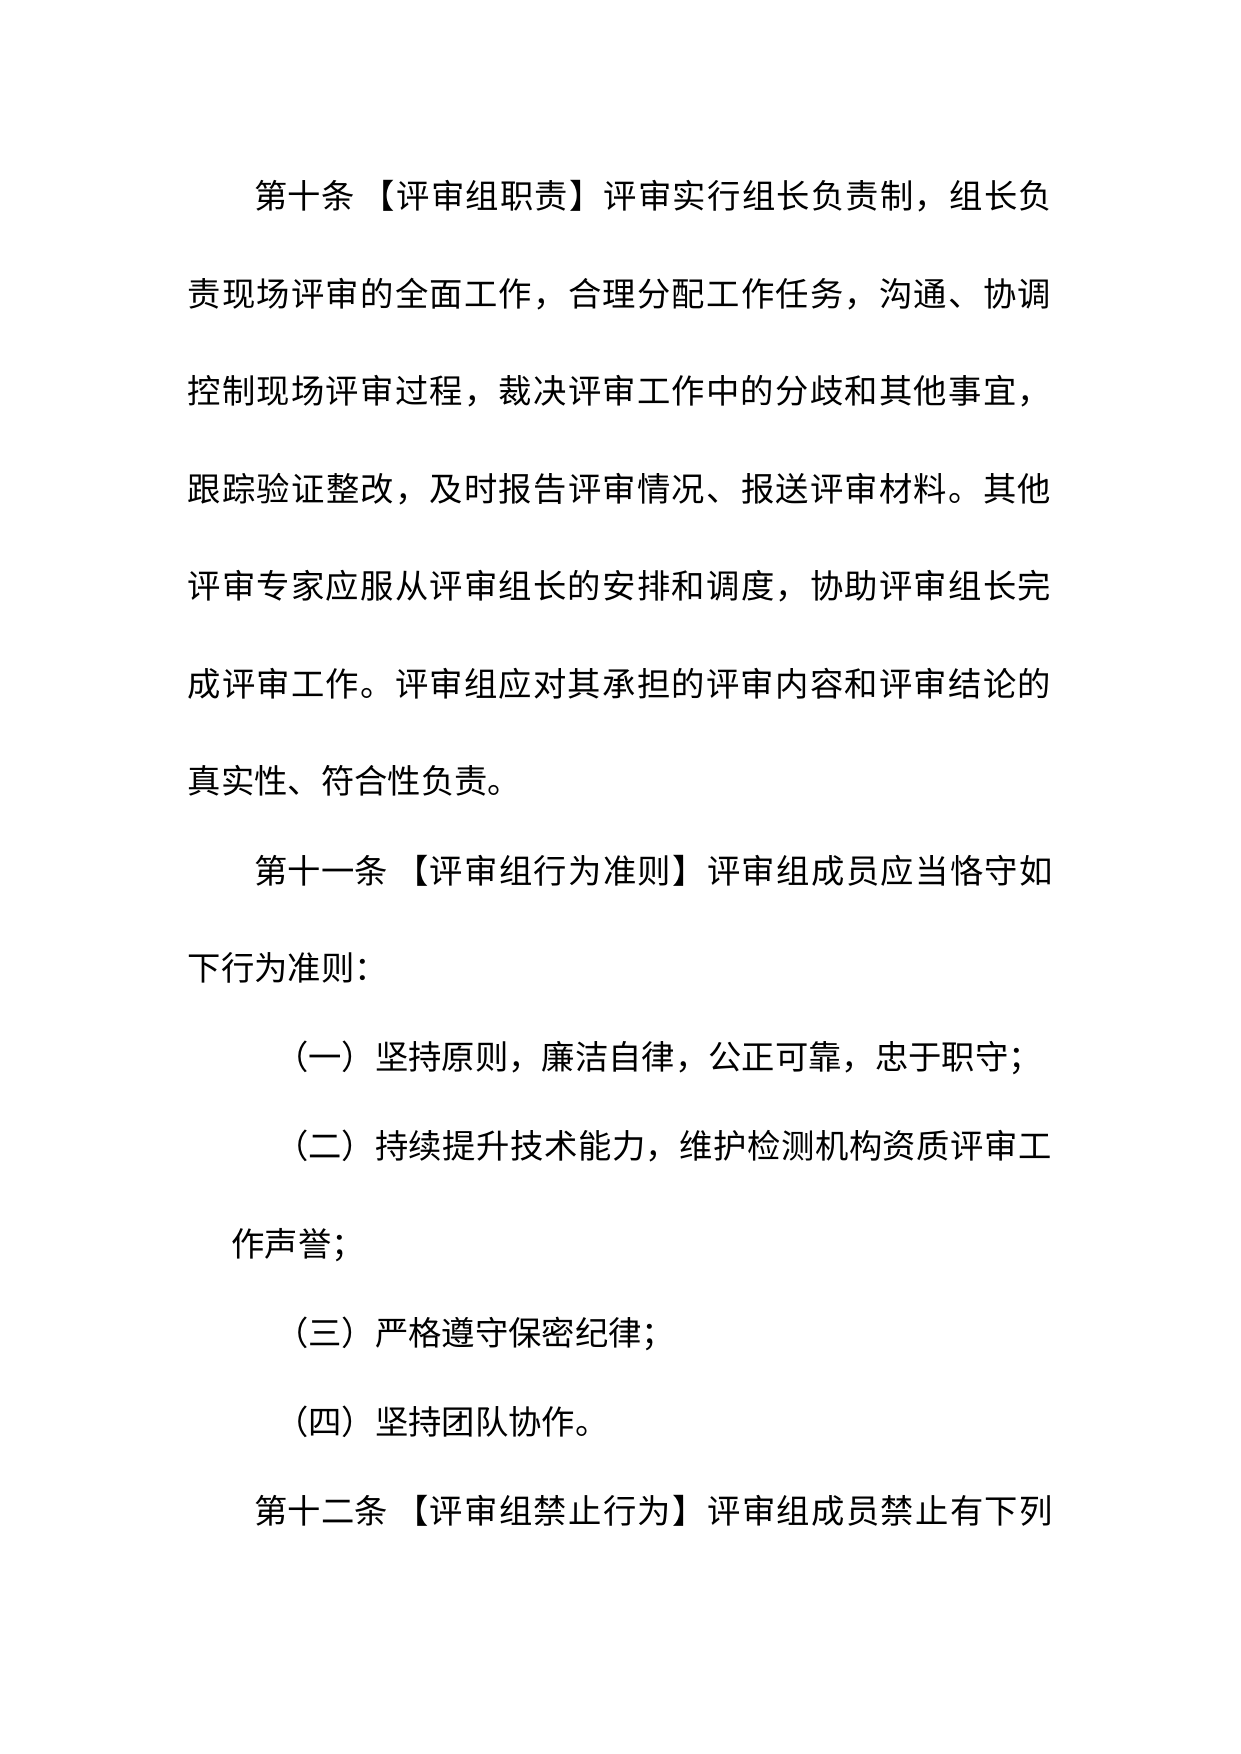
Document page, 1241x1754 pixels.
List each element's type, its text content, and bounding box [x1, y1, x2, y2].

list 严格遵守保密纪律； [231, 1298, 1053, 1363]
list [187, 1476, 1053, 1541]
list 【评审组职责】评审实行组长负责制，组长负责现场评审的全面工作，合理分配工作任务，沟通、协调、控制现场评审过程，裁决评审工作中的分歧和其他事宜，跟踪验证整改，及时报告评审情况、报送评审材料。其他评审专家应服从评审组长的安排和调度，协助评审组长完成评审工作。评审组应对其承担的评审内容和评审结论的真实性、符合性负责。 [187, 162, 1053, 812]
list 持续提升技术能力，维护检测机构资质评审工作声誉； [231, 1112, 1053, 1274]
list 坚持团队协作。 [231, 1387, 1053, 1452]
list 【评审组行为准则】评审组成员应当恪守如下行为准则： [187, 836, 1053, 998]
list 坚持原则，廉洁自律，公正可靠，忠于职守； [231, 1023, 1053, 1088]
